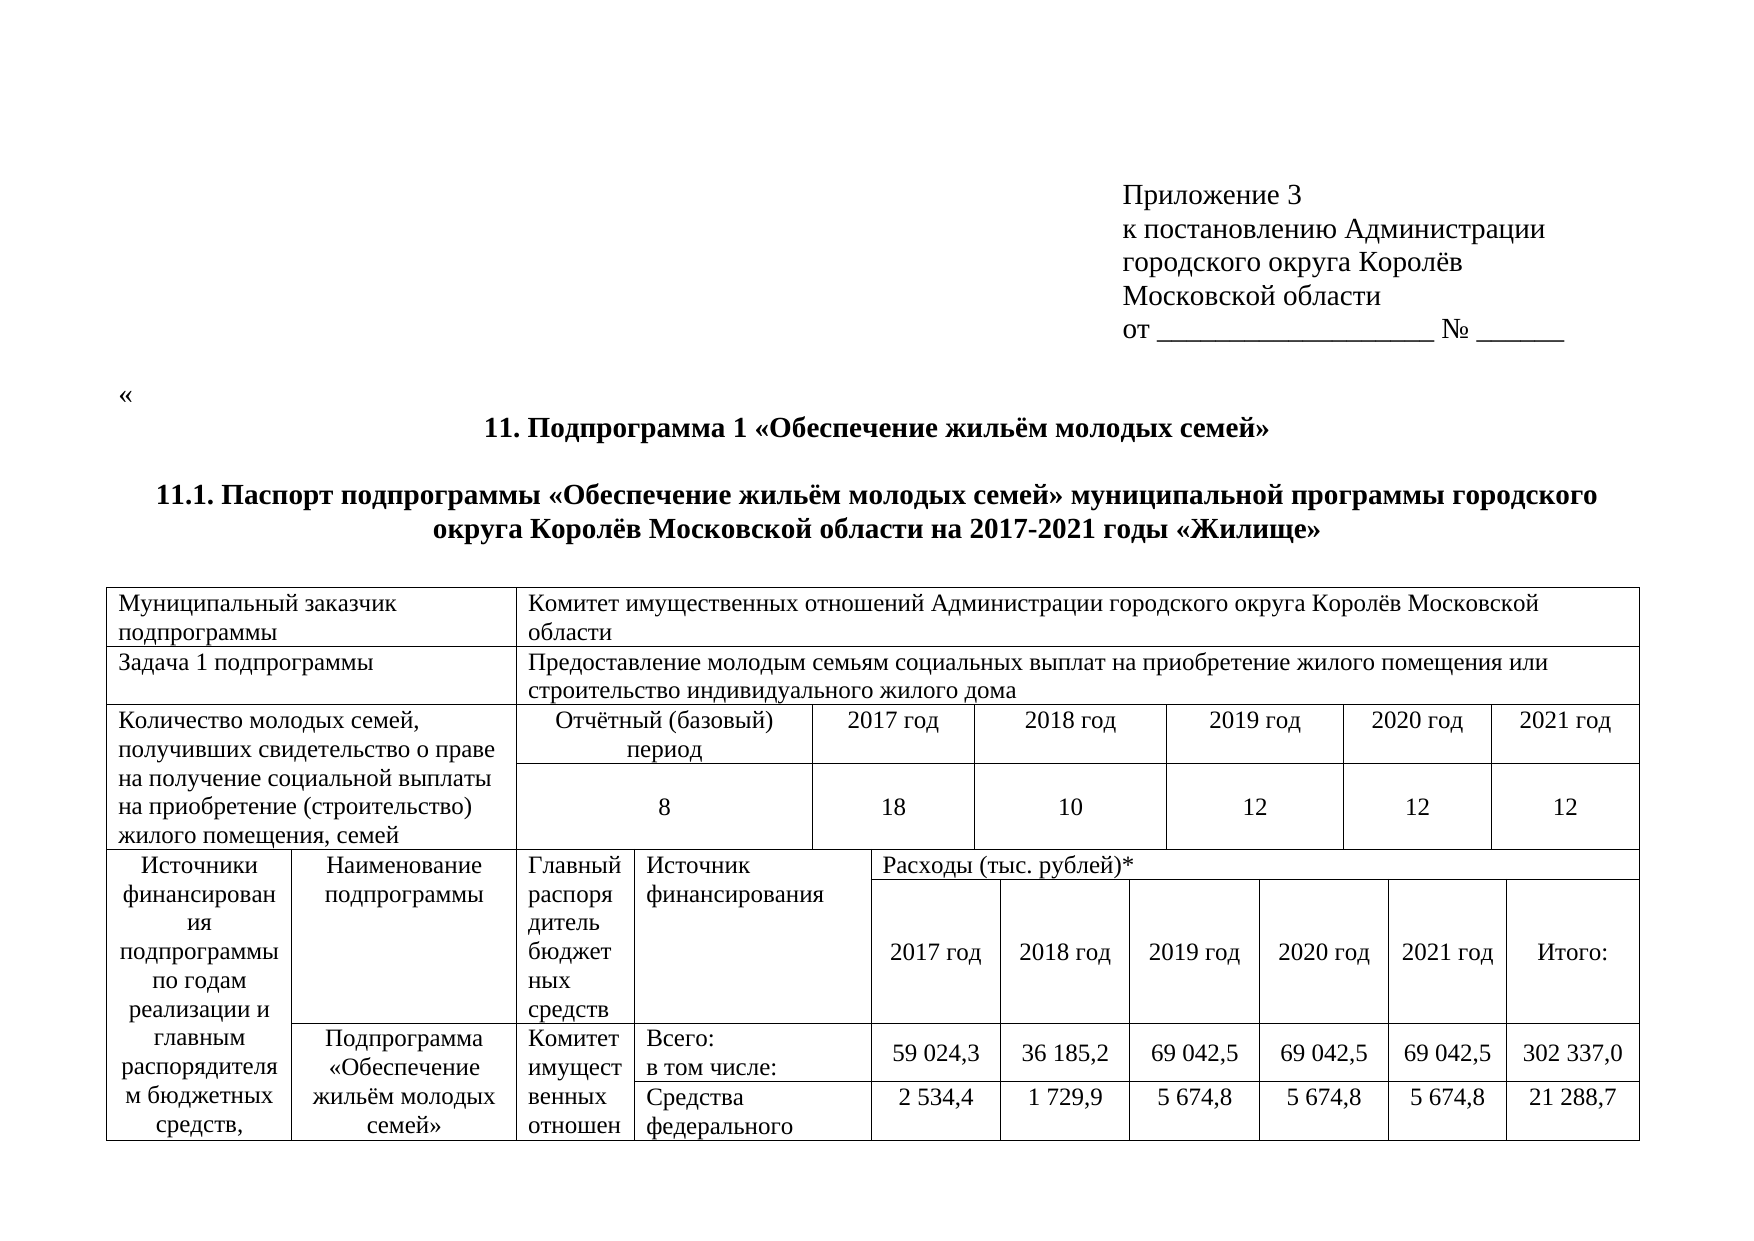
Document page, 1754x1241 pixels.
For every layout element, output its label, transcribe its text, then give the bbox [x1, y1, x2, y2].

table_cell 10 [975, 764, 1166, 849]
text 11.1. Паспорт подпрограммы «Обеспечение жильём молодых семей» муниципальной программы городского округа Королёв Московской области на 2017-2021 годы «Жилище» [118, 477, 1636, 544]
table_cell Всего: в том числе: [635, 1024, 871, 1081]
text Приложение 3 [1122, 177, 1636, 211]
table_cell 302 337,0 [1507, 1024, 1639, 1081]
table_cell 8 [517, 764, 812, 849]
text от ___________________ № ______ [1122, 311, 1636, 345]
table_cell 2019 год [1130, 880, 1259, 1022]
table_cell Наименование подпрограммы [292, 850, 516, 1022]
table_cell 2018 год [975, 705, 1166, 763]
table_cell 2017 год [872, 880, 1000, 1022]
table_cell Расходы (тыс. рублей)* [872, 850, 1639, 879]
table_cell 2018 год [1001, 880, 1129, 1022]
table_cell 2019 год [1167, 705, 1343, 763]
text городского округа Королёв [1122, 244, 1636, 278]
table_cell 21 288,7 [1507, 1082, 1639, 1139]
table_cell 1 729,9 [1001, 1082, 1129, 1139]
table_header Муниципальный заказчик подпрограммы [107, 588, 516, 646]
table_cell 36 185,2 [1001, 1024, 1129, 1081]
text « [118, 378, 1636, 410]
table_cell 59 024,3 [872, 1024, 1000, 1081]
table_cell 12 [1344, 764, 1491, 849]
table_cell Главный распорядитель бюджетных средств [517, 850, 634, 1022]
table_cell 5 674,8 [1389, 1082, 1506, 1139]
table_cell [635, 1082, 871, 1139]
table_cell 5 674,8 [1130, 1082, 1259, 1139]
text 11. Подпрограмма 1 «Обеспечение жильём молодых семей» [118, 410, 1636, 444]
table_cell 2 534,4 [872, 1082, 1000, 1139]
table_cell 2020 год [1260, 880, 1388, 1022]
text к постановлению Администрации [1122, 211, 1636, 244]
table_cell 69 042,5 [1389, 1024, 1506, 1081]
table_cell 69 042,5 [1130, 1024, 1259, 1081]
table_cell 2017 год [813, 705, 974, 763]
table_cell 12 [1492, 764, 1639, 849]
table_cell 2021 год [1492, 705, 1639, 763]
table_cell 5 674,8 [1260, 1082, 1388, 1139]
table_cell Подпрограмма «Обеспечение жильём молодых семей» [292, 1024, 516, 1139]
table_cell Итого: [1507, 880, 1639, 1022]
table_cell Источник финансирования [635, 850, 871, 1022]
table_cell 69 042,5 [1260, 1024, 1388, 1081]
table_header Комитет имущественных отношений Администрации городского округа Королёв Московской области [517, 588, 1639, 646]
table_cell 2021 год [1389, 880, 1506, 1022]
text Московской области [1122, 278, 1636, 311]
table_cell Комитет имущественных отношений Администрации городского округа Королёв Московской области [517, 1024, 634, 1139]
table_cell Предоставление молодым семьям социальных выплат на приобретение жилого помещения или строительство индивидуального жилого дома [517, 647, 1639, 704]
table_cell Источники финансирования подпрограммы по годам реализации и главным распорядителям бюджетных средств, в том числе по годам: [107, 850, 291, 1139]
table_cell 12 [1167, 764, 1343, 849]
table_cell Количество молодых семей, получивших свидетельство о праве на получение социальной выплаты на приобретение (строительство) жилого помещения, семей [107, 705, 516, 849]
table_cell 2020 год [1344, 705, 1491, 763]
table_cell Задача 1 подпрограммы [107, 647, 516, 704]
table_cell Отчётный (базовый) период [517, 705, 812, 763]
table_cell 18 [813, 764, 974, 849]
